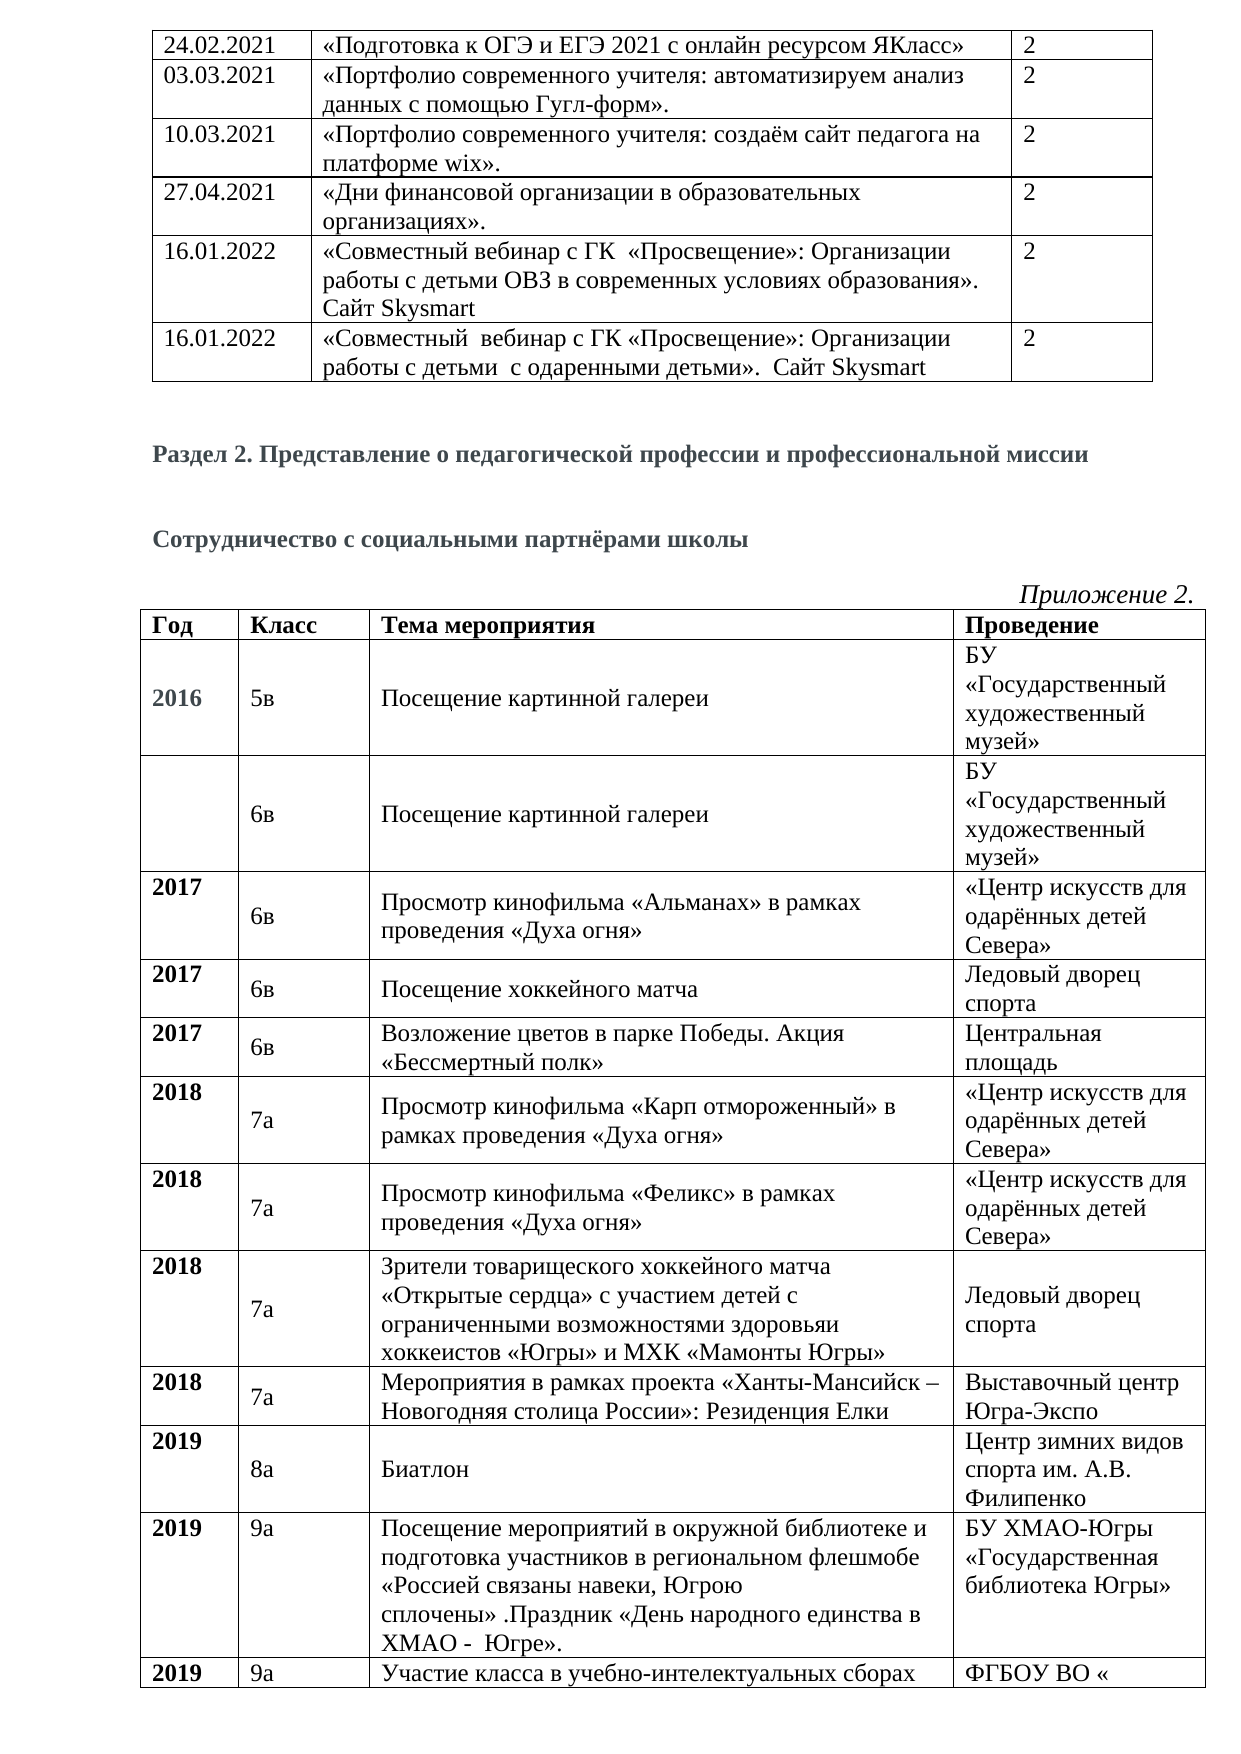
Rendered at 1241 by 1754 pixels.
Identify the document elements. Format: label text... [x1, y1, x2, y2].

table_cell 2 [1012, 119, 1152, 176]
table_cell 2019 [141, 1658, 238, 1687]
table_header Тема мероприятия [370, 610, 953, 639]
table_header Проведение [954, 610, 1205, 639]
table_cell 16.01.2022 [153, 323, 311, 381]
table_cell 9а [239, 1658, 369, 1687]
table_cell 7а [239, 1251, 369, 1366]
table_cell 6в [239, 1018, 369, 1076]
table_cell 2 [1012, 323, 1152, 381]
table_cell 16.01.2022 [153, 236, 311, 322]
table_cell «Центр искусств для одарённых детей Севера» [954, 872, 1205, 958]
table_cell Центральная площадь [954, 1018, 1205, 1076]
table_cell Посещение картинной галереи [370, 640, 953, 755]
table_cell 6в [239, 756, 369, 871]
table_cell Зрители товарищеского хоккейного матча «Открытые сердца» с участием детей с ограниченными возможностями здоровьяи хоккеистов «Югры» и МХК «Мамонты Югры» [370, 1251, 953, 1366]
table_cell 03.03.2021 [153, 60, 311, 118]
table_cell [954, 1658, 1205, 1687]
table_cell 10.03.2021 [153, 119, 311, 176]
table_cell «Дни финансовой организации в образовательных организациях». [312, 178, 1011, 235]
table_cell Возложение цветов в парке Победы. Акция «Бессмертный полк» [370, 1018, 953, 1076]
table_cell 7а [239, 1164, 369, 1250]
table_cell 2019 [141, 1513, 238, 1657]
table_cell 2 [1012, 178, 1152, 235]
table_cell 24.02.2021 [153, 31, 311, 59]
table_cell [370, 1658, 953, 1687]
table_cell [141, 756, 238, 871]
table_cell Выставочный центр Югра-Экспо [954, 1367, 1205, 1425]
text Сотрудничество с социальными партнёрами школы [152, 524, 1194, 553]
table_cell БУ «Государственный художественный музей» [954, 756, 1205, 871]
table_cell 8а [239, 1426, 369, 1512]
table_cell «Центр искусств для одарённых детей Севера» [954, 1077, 1205, 1163]
table_cell Ледовый дворец спорта [954, 960, 1205, 1017]
table_cell БУ «Государственный художественный музей» [954, 640, 1205, 755]
table_cell 2018 [141, 1251, 238, 1366]
table_cell Центр зимних видов спорта им. А.В. Филипенко [954, 1426, 1205, 1512]
table_cell 27.04.2021 [153, 178, 311, 235]
table_cell 2018 [141, 1367, 238, 1425]
table_cell 7а [239, 1367, 369, 1425]
table_cell 2018 [141, 1164, 238, 1250]
table_cell 7а [239, 1077, 369, 1163]
table_cell Просмотр кинофильма «Карп отмороженный» в рамках проведения «Духа огня» [370, 1077, 953, 1163]
table_cell «Портфолио современного учителя: создаём сайт педагога на платформе wix». [312, 119, 1011, 176]
table_header Класс [239, 610, 369, 639]
table_cell 2017 [141, 1018, 238, 1076]
table_cell Просмотр кинофильма «Альманах» в рамках проведения «Духа огня» [370, 872, 953, 958]
table_cell 2 [1012, 236, 1152, 322]
table_cell Посещение хоккейного матча [370, 960, 953, 1017]
table_header Год [141, 610, 238, 639]
table_cell 2016 [141, 640, 238, 755]
table_cell 5в [239, 640, 369, 755]
table_cell Биатлон [370, 1426, 953, 1512]
table_cell 6в [239, 872, 369, 958]
table_cell 2 [1012, 31, 1152, 59]
table_cell Мероприятия в рамках проекта «Ханты-Мансийск – Новогодняя столица России»: Резиденция Елки [370, 1367, 953, 1425]
table_cell «Совместный вебинар с ГК «Просвещение»: Организации работы с детьми с одаренными детьми». Сайт Skysmart [312, 323, 1011, 381]
table_cell Посещение картинной галереи [370, 756, 953, 871]
table_cell «Совместный вебинар с ГК «Просвещение»: Организации работы с детьми ОВЗ в современных условиях образования». Сайт Skysmart [312, 236, 1011, 322]
table_cell 9а [239, 1513, 369, 1657]
table_cell Просмотр кинофильма «Феликс» в рамках проведения «Духа огня» [370, 1164, 953, 1250]
table_cell 2018 [141, 1077, 238, 1163]
table_cell 2019 [141, 1426, 238, 1512]
table_cell 2 [1012, 60, 1152, 118]
table_cell «Центр искусств для одарённых детей Севера» [954, 1164, 1205, 1250]
table_cell 2017 [141, 960, 238, 1017]
table_cell 2017 [141, 872, 238, 958]
table_cell «Портфолио современного учителя: автоматизируем анализ данных с помощью Гугл-форм». [312, 60, 1011, 118]
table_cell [954, 1513, 1205, 1657]
text Раздел 2. Представление о педагогической профессии и профессиональной миссии [152, 439, 1194, 468]
text Приложение 2. [152, 578, 1194, 609]
table_cell 6в [239, 960, 369, 1017]
table_cell Ледовый дворец спорта [954, 1251, 1205, 1366]
table_cell «Подготовка к ОГЭ и ЕГЭ 2021 с онлайн ресурсом ЯКласс» [312, 31, 1011, 59]
